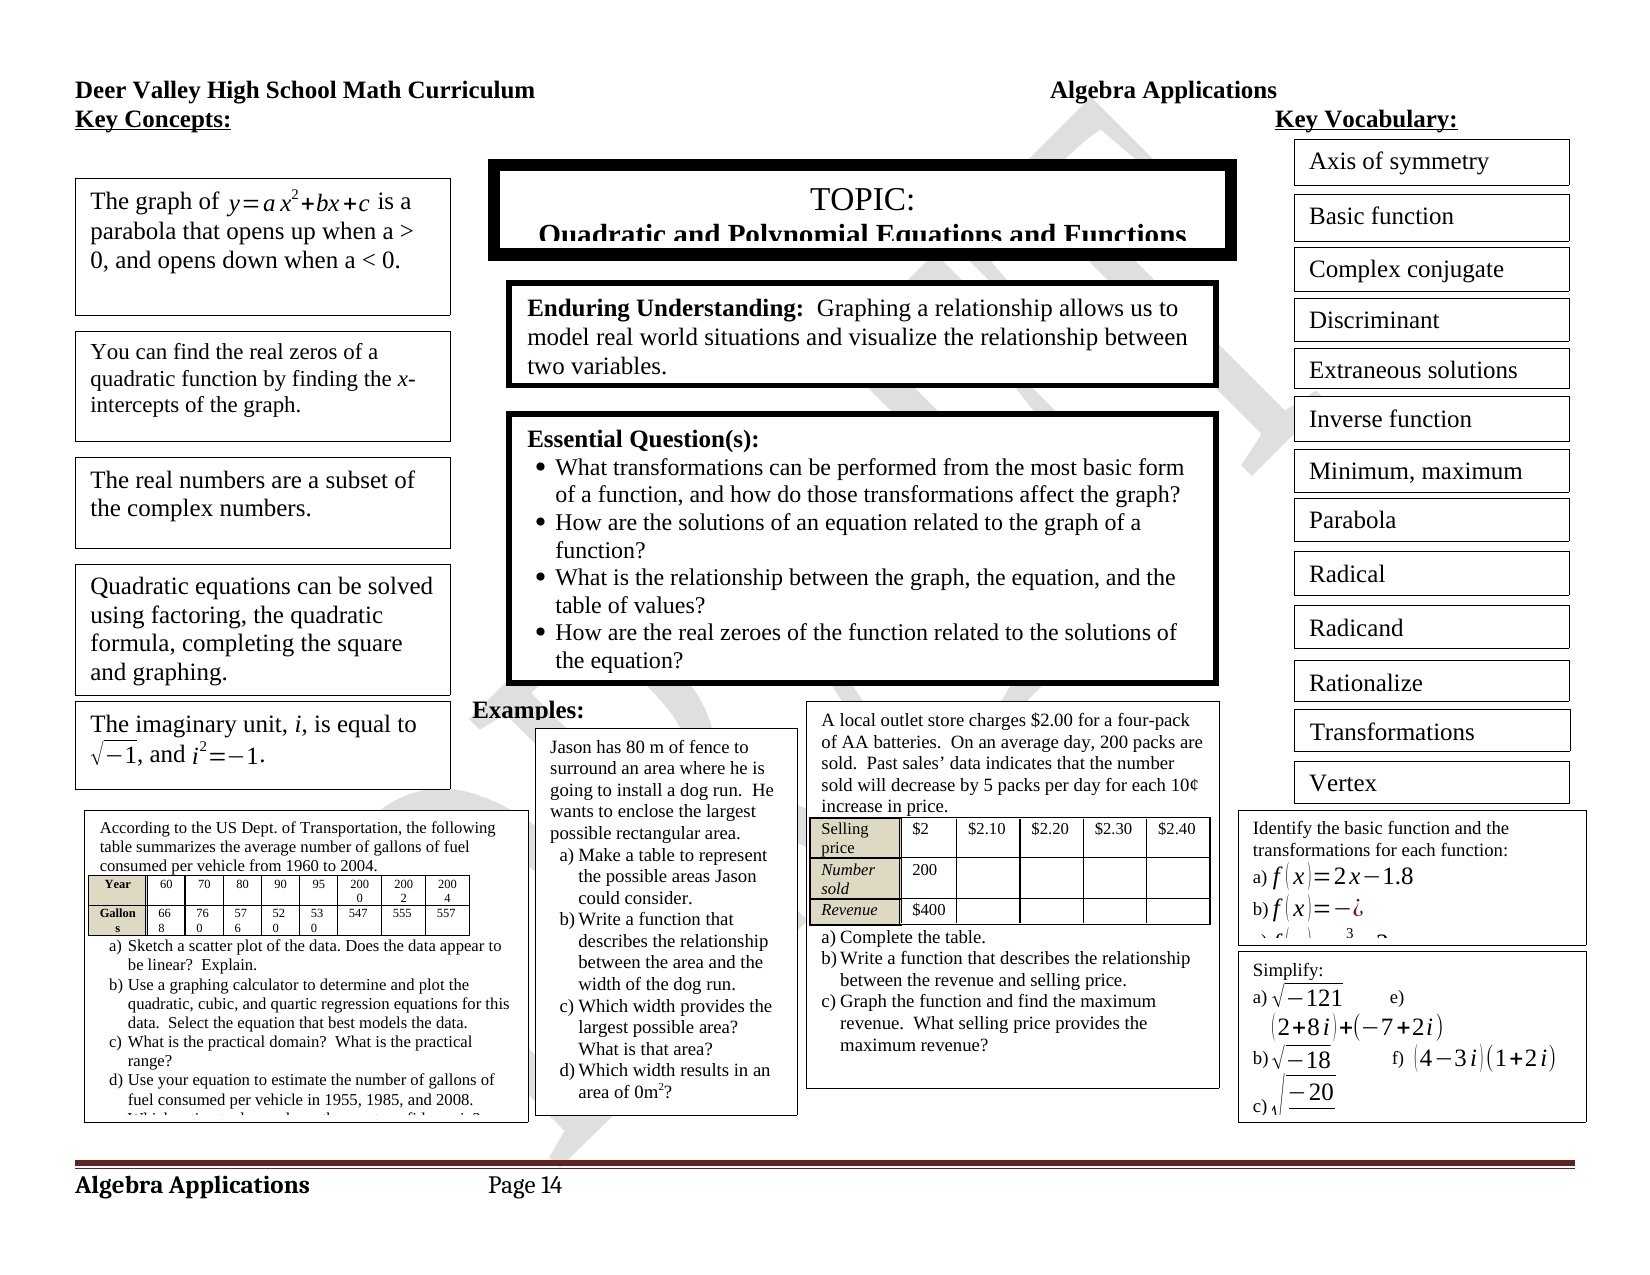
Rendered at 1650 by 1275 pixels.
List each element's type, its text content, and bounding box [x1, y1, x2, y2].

text Key Concepts: Key Vocabulary: [75, 104, 1575, 132]
